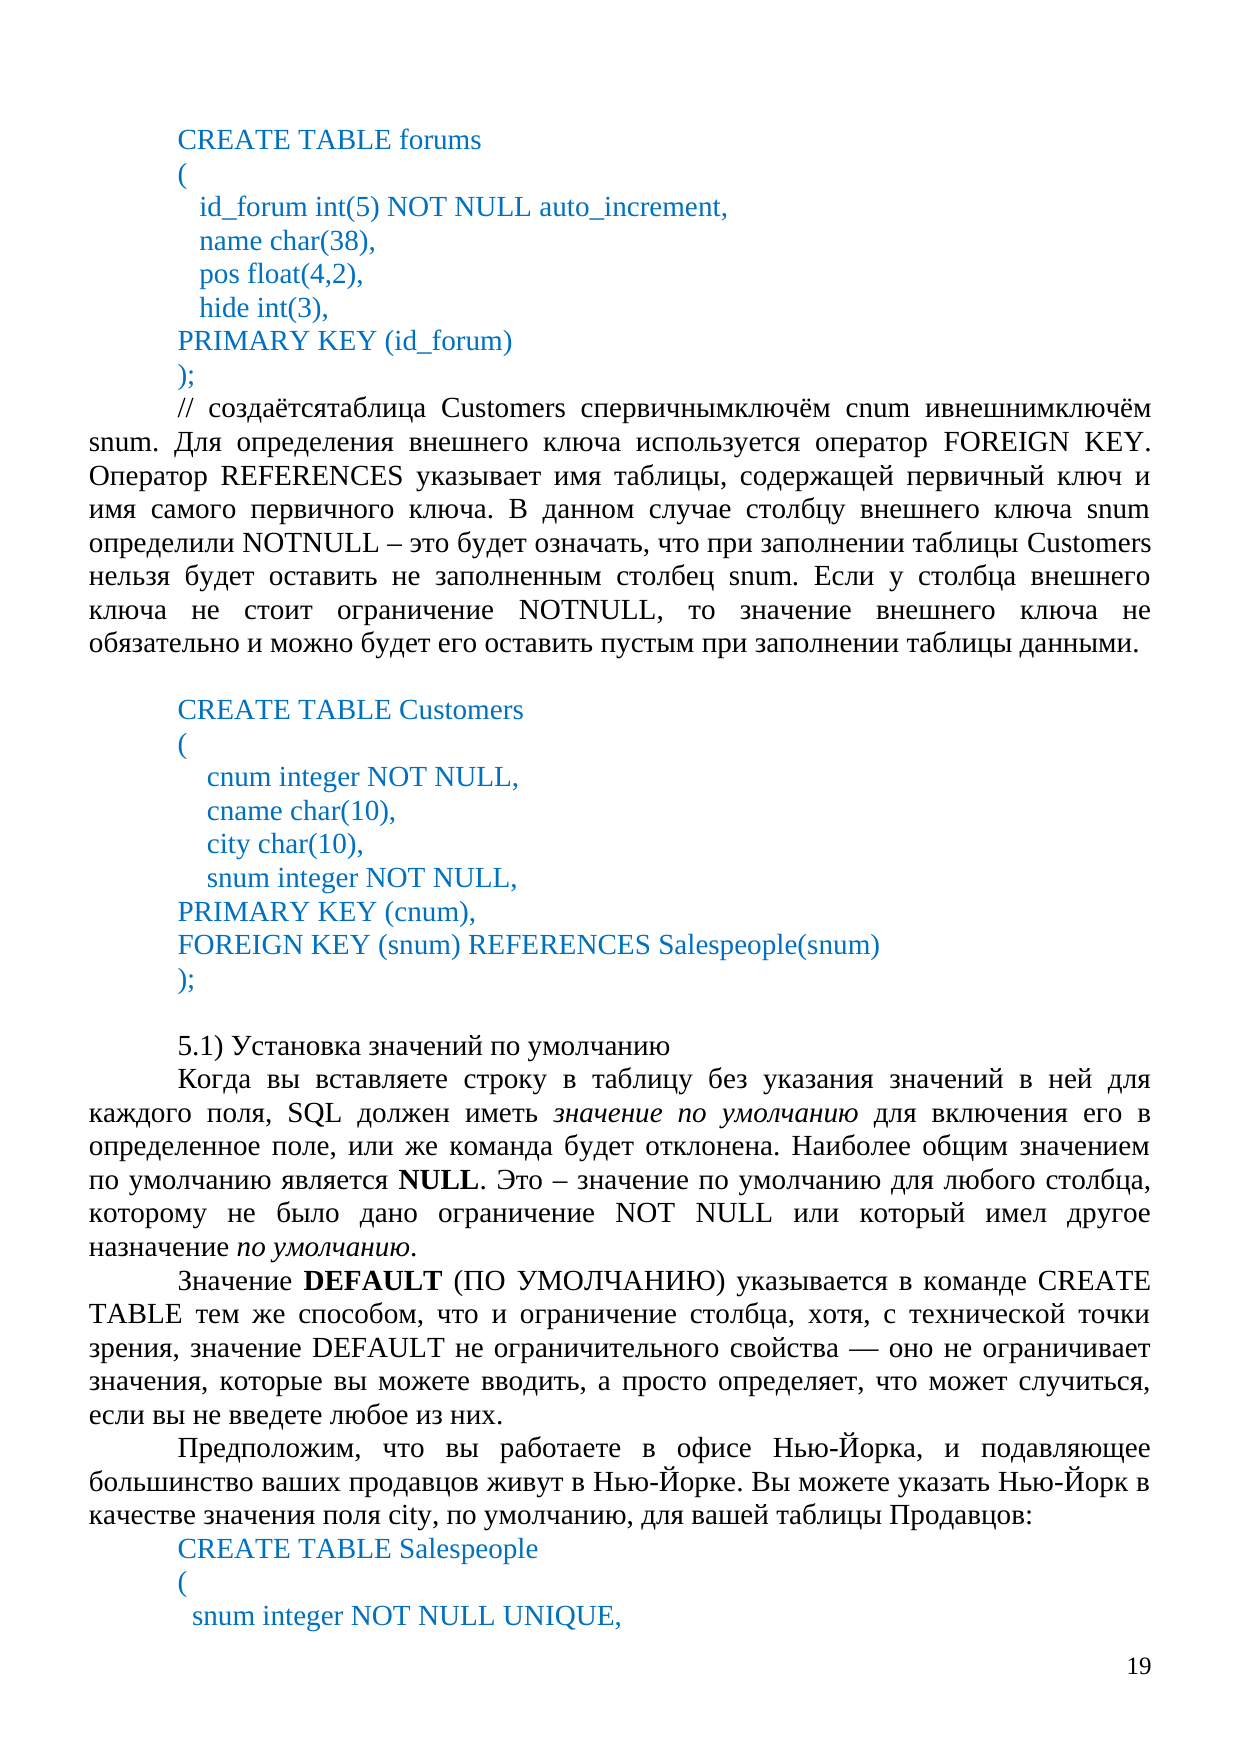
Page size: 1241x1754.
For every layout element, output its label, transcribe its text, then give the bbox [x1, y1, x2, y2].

text name char(38), [89, 223, 1152, 256]
text Значение DEFAULT (ПО УМОЛЧАНИЮ) указывается в команде CREATE TABLE тем же способом, что и ограничение столбца, хотя, с технической точки зрения, значение DEFAULT не ограничительного свойства — оно не ограничивает значения, которые вы можете вводить, а просто определяет, что может случиться, если вы не введете любое из них. [89, 1263, 1152, 1430]
text ( cnum integer NOT NULL, cname char(10), city char(10), snum integer NOT NULL, [177, 726, 1152, 894]
text CREATE TABLE forums [89, 122, 1152, 156]
text hide int(3), [89, 290, 1152, 323]
text CREATE TABLE Salespeople [89, 1531, 1152, 1564]
text ); [89, 357, 1152, 391]
text pos float(4,2), [89, 256, 1152, 290]
text PRIMARY KEY (cnum), [89, 894, 1152, 927]
text id_forum int(5) NOT NULL auto_increment, [89, 189, 1152, 223]
text 5.1) Установка значений по умолчанию [89, 1028, 1152, 1061]
text snum integer NOT NULL UNIQUE, [89, 1598, 1152, 1632]
text // создаётсятаблица Customers спервичнымключём cnum ивнешнимключём snum. Для определения внешнего ключа используется оператор FOREIGN KEY. Оператор REFERENCES указывает имя таблицы, содержащей первичный ключ и имя самого первичного ключа. В данном случае столбцу внешнего ключа snum определили NOTNULL – это будет означать, что при заполнении таблицы Customers нельзя будет оставить не заполненным столбец snum. Если у столбца внешнего ключа не стоит ограничение NOTNULL, то значение внешнего ключа не обязательно и можно будет его оставить пустым при заполнении таблицы данными. [89, 391, 1152, 659]
text ( [89, 156, 1152, 189]
text Когда вы вставляете строку в таблицу без указания значений в ней для каждого поля, SQL должен иметь значение по умолчанию для включения его в определенное поле, или же команда будет отклонена. Наиболее общим значением по умолчанию является NULL. Это – значение по умолчанию для любого столбца, которому не было дано ограничение NOT NULL или который имел другое назначение по умолчанию. [89, 1061, 1152, 1263]
text FOREIGN KEY (snum) REFERENCES Salespeople(snum) [89, 927, 1152, 961]
text ( [89, 1564, 1152, 1598]
text PRIMARY KEY (id_forum) [89, 323, 1152, 357]
text CREATE TABLE Customers [89, 692, 1152, 726]
text ); [89, 961, 1152, 994]
text Предположим, что вы работаете в офисе Нью-Йорка, и подавляющее большинство ваших продавцов живут в Нью-Йорке. Вы можете указать Нью-Йорк в качестве значения поля city, по умолчанию, для вашей таблицы Продавцов: [89, 1430, 1152, 1531]
